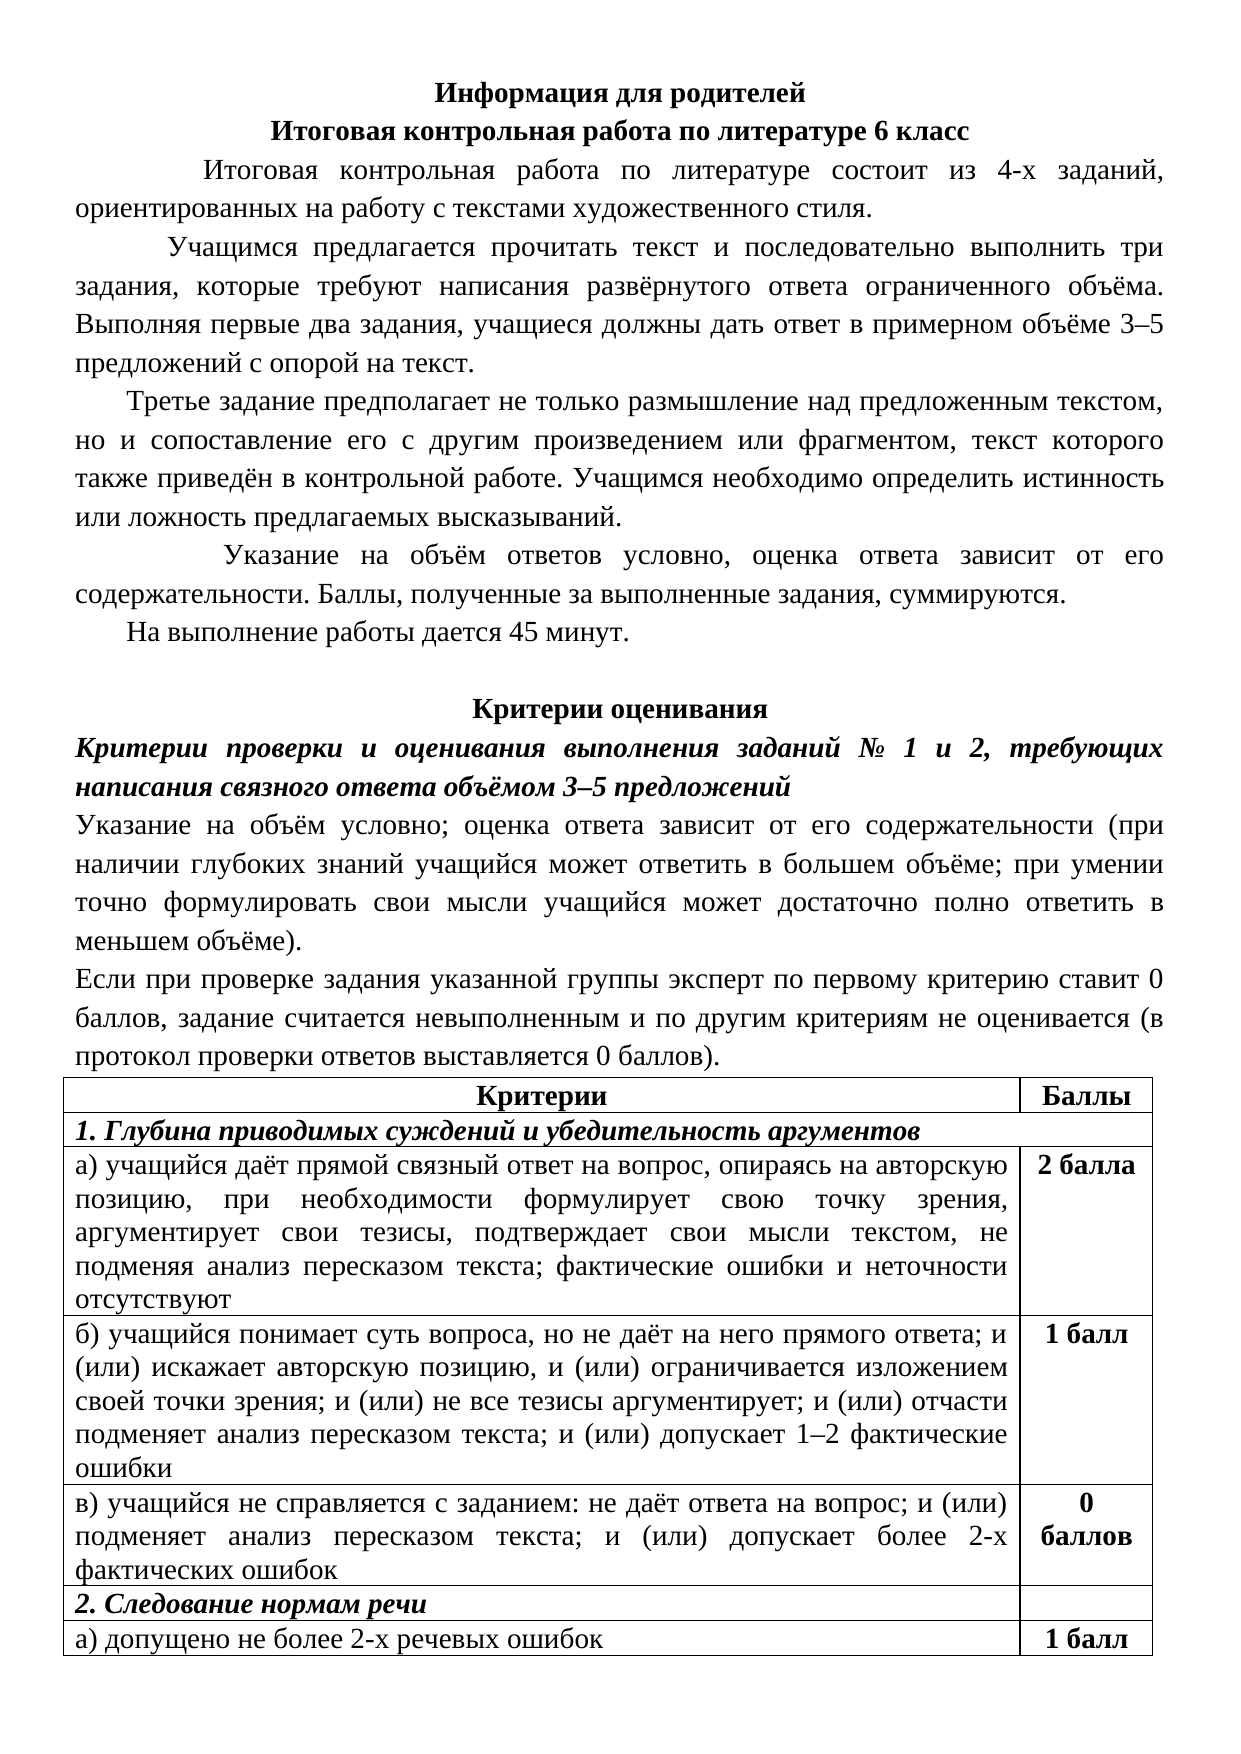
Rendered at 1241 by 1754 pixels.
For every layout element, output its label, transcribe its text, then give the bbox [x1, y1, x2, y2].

table_cell 1 балл [1021, 1621, 1152, 1654]
text Итоговая контрольная работа по литературе состоит из 4-х заданий, ориентированных на работу с текстами художественного стиля. [75, 152, 1165, 224]
text Учащимся предлагается прочитать текст и последовательно выполнить три задания, которые требуют написания развёрнутого ответа ограниченного объёма. Выполняя первые два задания, учащиеся должны дать ответ в примерном объёме 3–5 предложений с опорой на текст. [75, 229, 1165, 378]
table_cell 2. Следование нормам речи [64, 1586, 1019, 1620]
table_cell 1 балл [1021, 1316, 1152, 1484]
table_header Баллы [1021, 1078, 1152, 1112]
table_cell 1. Глубина приводимых суждений и убедительность аргументов [64, 1113, 1152, 1146]
text Третье задание предполагает не только размышление над предложенным текстом, но и сопоставление его с другим произведением или фрагментом, текст которого также приведён в контрольной работе. Учащимся необходимо определить истинность или ложность предлагаемых высказываний. [75, 383, 1165, 532]
text Информация для родителей [75, 75, 1165, 108]
table_cell б) учащийся понимает суть вопроса, но не даёт на него прямого ответа; и (или) искажает авторскую позицию, и (или) ограничивается изложением своей точки зрения; и (или) не все тезисы аргументирует; и (или) отчасти подменяет анализ пересказом текста; и (или) допускает 1–2 фактические ошибки [64, 1316, 1019, 1484]
text Итоговая контрольная работа по литературе 6 класс [75, 113, 1165, 147]
text Если при проверке задания указанной группы эксперт по первому критерию ставит 0 баллов, задание считается невыполненным и по другим критериям не оценивается (в протокол проверки ответов выставляется 0 баллов). [75, 961, 1165, 1072]
table_header Критерии [64, 1078, 1019, 1112]
table_cell а) учащийся даёт прямой связный ответ на вопрос, опираясь на авторскую позицию, при необходимости формулирует свою точку зрения, аргументирует свои тезисы, подтверждает свои мысли текстом, не подменяя анализ пересказом текста; фактические ошибки и неточности отсутствуют [64, 1147, 1019, 1315]
text Критерии проверки и оценивания выполнения заданий № 1 и 2, требующих написания связного ответа объёмом 3–5 предложений [75, 730, 1165, 802]
table_cell 2 балла [1021, 1147, 1152, 1315]
text Указание на объём ответов условно, оценка ответа зависит от его содержательности. Баллы, полученные за выполненные задания, суммируются. [75, 537, 1165, 609]
table_cell 0 баллов [1021, 1485, 1152, 1585]
text Указание на объём условно; оценка ответа зависит от его содержательности (при наличии глубоких знаний учащийся может ответить в большем объёме; при умении точно формулировать свои мысли учащийся может достаточно полно ответить в меньшем объёме). [75, 807, 1165, 956]
text На выполнение работы дается 45 минут. [75, 614, 1165, 648]
table_cell [1021, 1586, 1152, 1620]
table_cell а) допущено не более 2-х речевых ошибок [64, 1621, 1019, 1654]
table_cell в) учащийся не справляется с заданием: не даёт ответа на вопрос; и (или) подменяет анализ пересказом текста; и (или) допускает более 2-х фактических ошибок [64, 1485, 1019, 1585]
text Критерии оценивания [75, 692, 1165, 725]
